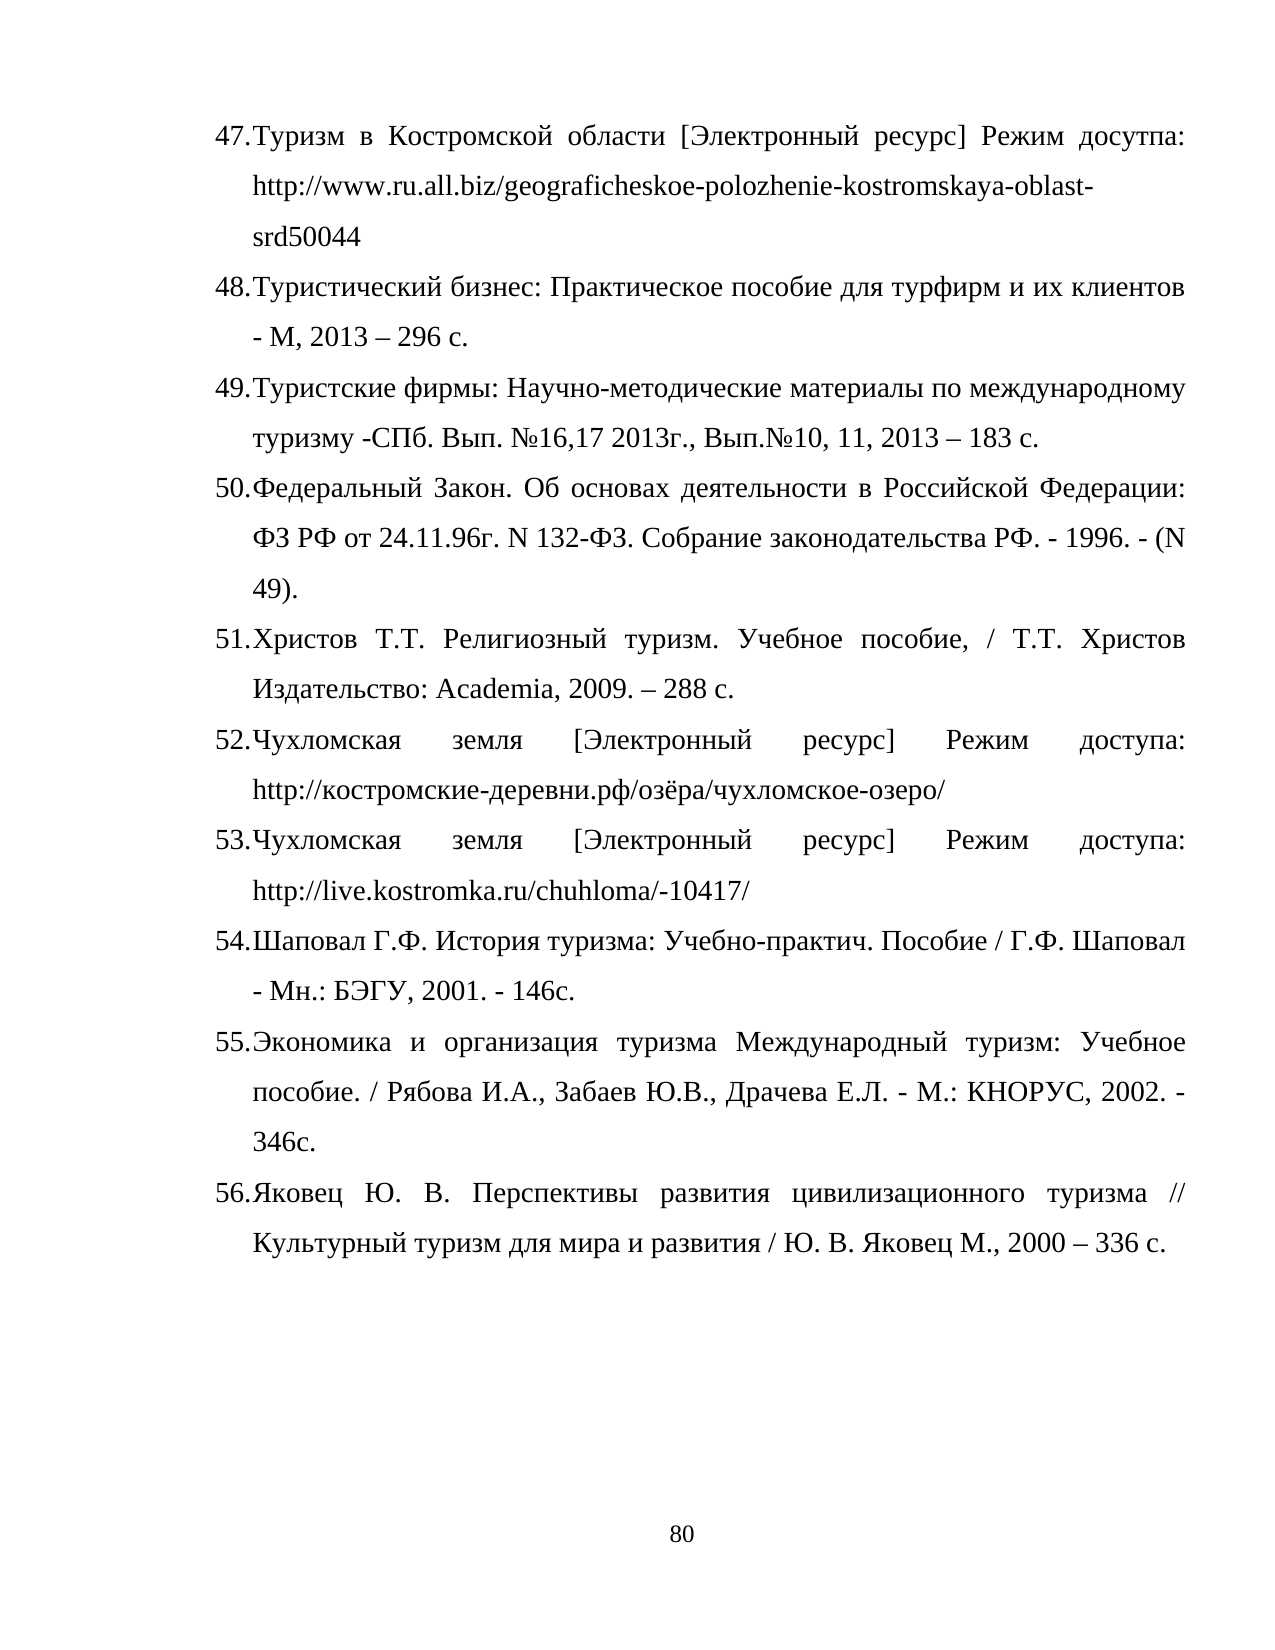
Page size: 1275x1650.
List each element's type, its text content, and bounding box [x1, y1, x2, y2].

list Яковец Ю. В. Перспективы развития цивилизационного туризма // Культурный туризм для мира и развития / Ю. В. Яковец М., 2000 – 336 с. [215, 1175, 1186, 1258]
list Федеральный Закон. Об основах деятельности в Российской Федерации: ФЗ РФ от 24.11.96г. N 132-ФЗ. Собрание законодательства РФ. - 1996. - (N 49). [215, 470, 1186, 604]
list Чухломская земля [Электронный ресурс] Режим доступа: http://костромские-деревни.рф/озёра/чухломское-озеро/ [215, 722, 1186, 806]
list Христов Т.Т. Религиозный туризм. Учебное пособие, / Т.Т. Христов Издательство: Academia, 2009. – 288 с. [215, 621, 1186, 705]
list Туризм в Костромской области [Электронный ресурс] Режим досутпа: http://www.ru.all.biz/geograficheskoe-polozhenie-kostromskaya-oblast-srd50044 [215, 118, 1186, 252]
list Чухломская земля [Электронный ресурс] Режим доступа: http://live.kostromka.ru/chuhloma/-10417/ [215, 822, 1186, 906]
list Экономика и организация туризма Международный туризм: Учебное пособие. / Рябова И.А., Забаев Ю.В., Драчева Е.Л. - М.: КНОРУС, 2002. - 346с. [215, 1024, 1186, 1158]
list Туристический бизнес: Практическое пособие для турфирм и их клиентов - М, 2013 – 296 с. [215, 269, 1186, 353]
list Шаповал Г.Ф. История туризма: Учебно-практич. Пособие / Г.Ф. Шаповал - Мн.: БЭГУ, 2001. - 146с. [215, 923, 1186, 1007]
list Туристские фирмы: Научно-методические материалы по международному туризму -СПб. Вып. №16,17 2013г., Вып.№10, 11, 2013 – 183 с. [215, 370, 1186, 453]
